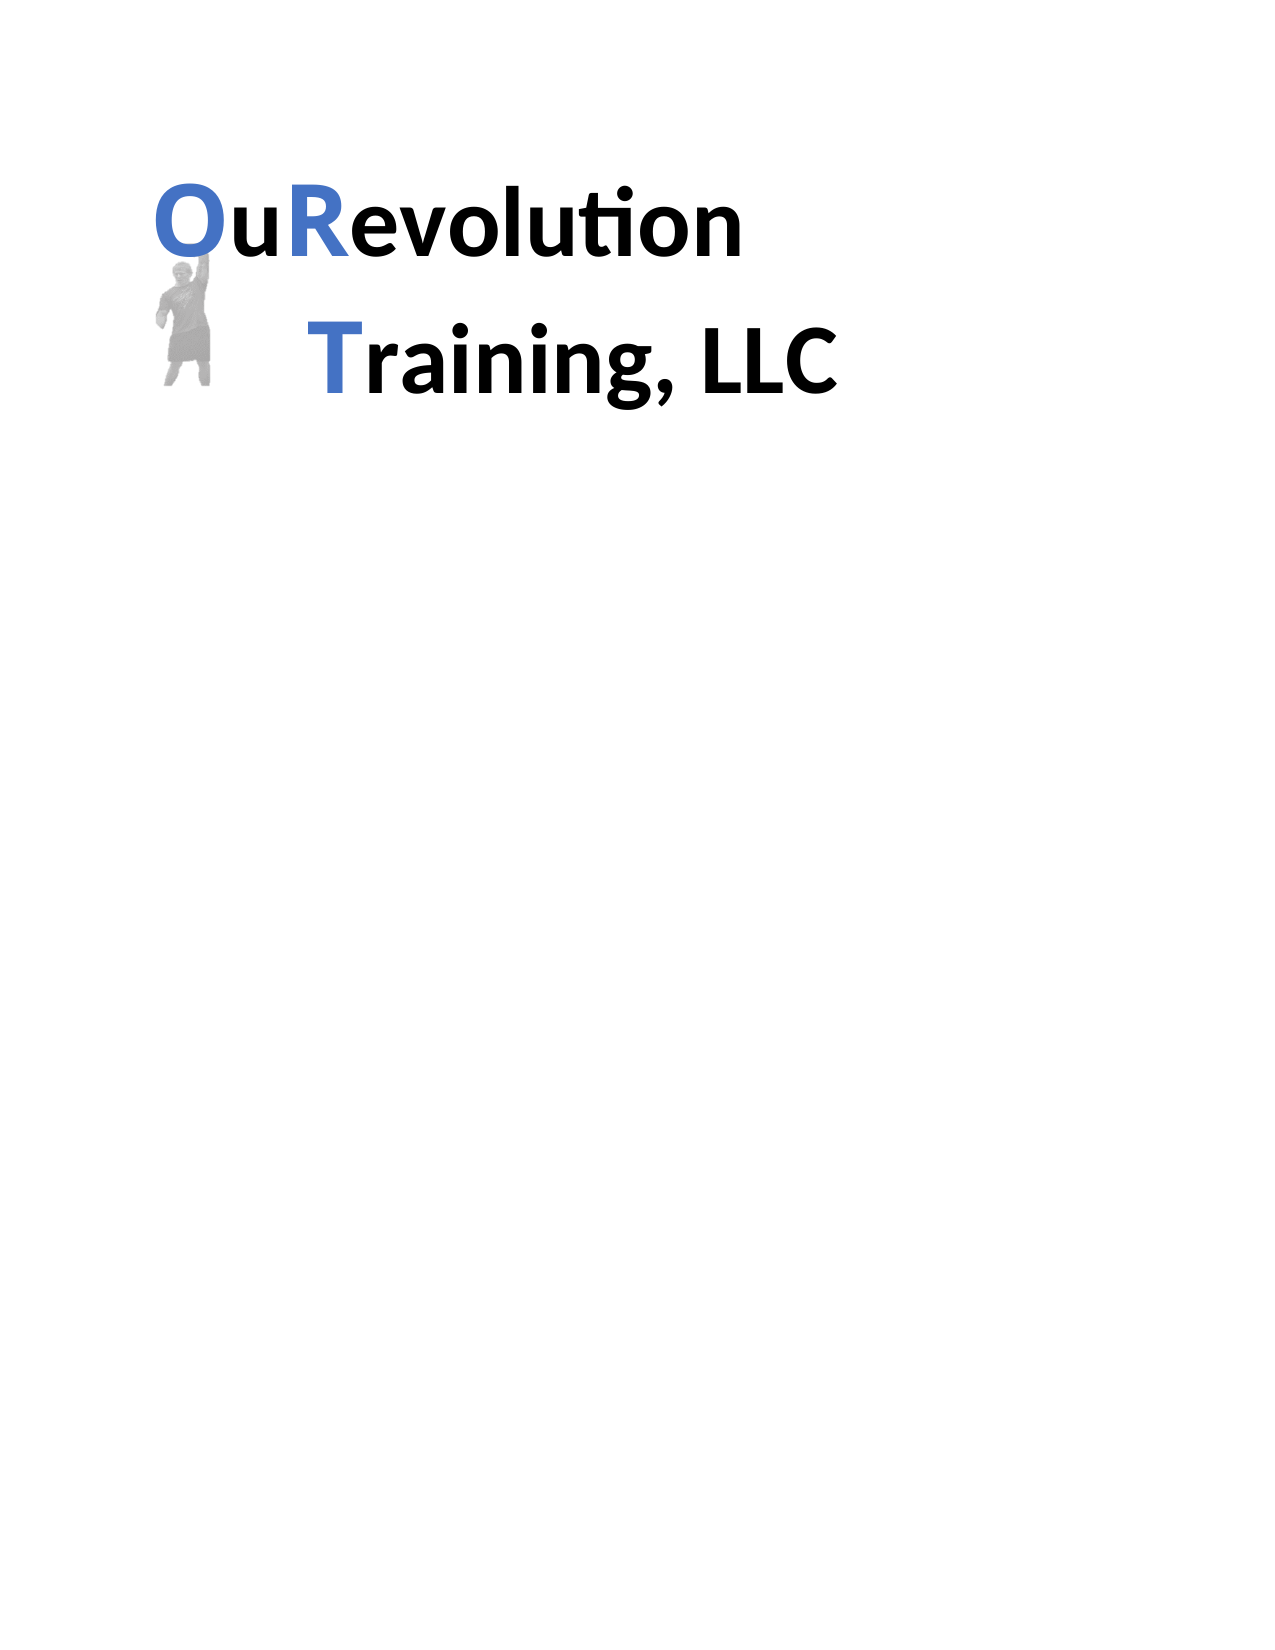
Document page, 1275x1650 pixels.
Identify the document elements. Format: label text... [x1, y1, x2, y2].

text Training, LLC [150, 286, 1125, 422]
text OuRevolution [150, 150, 1125, 286]
